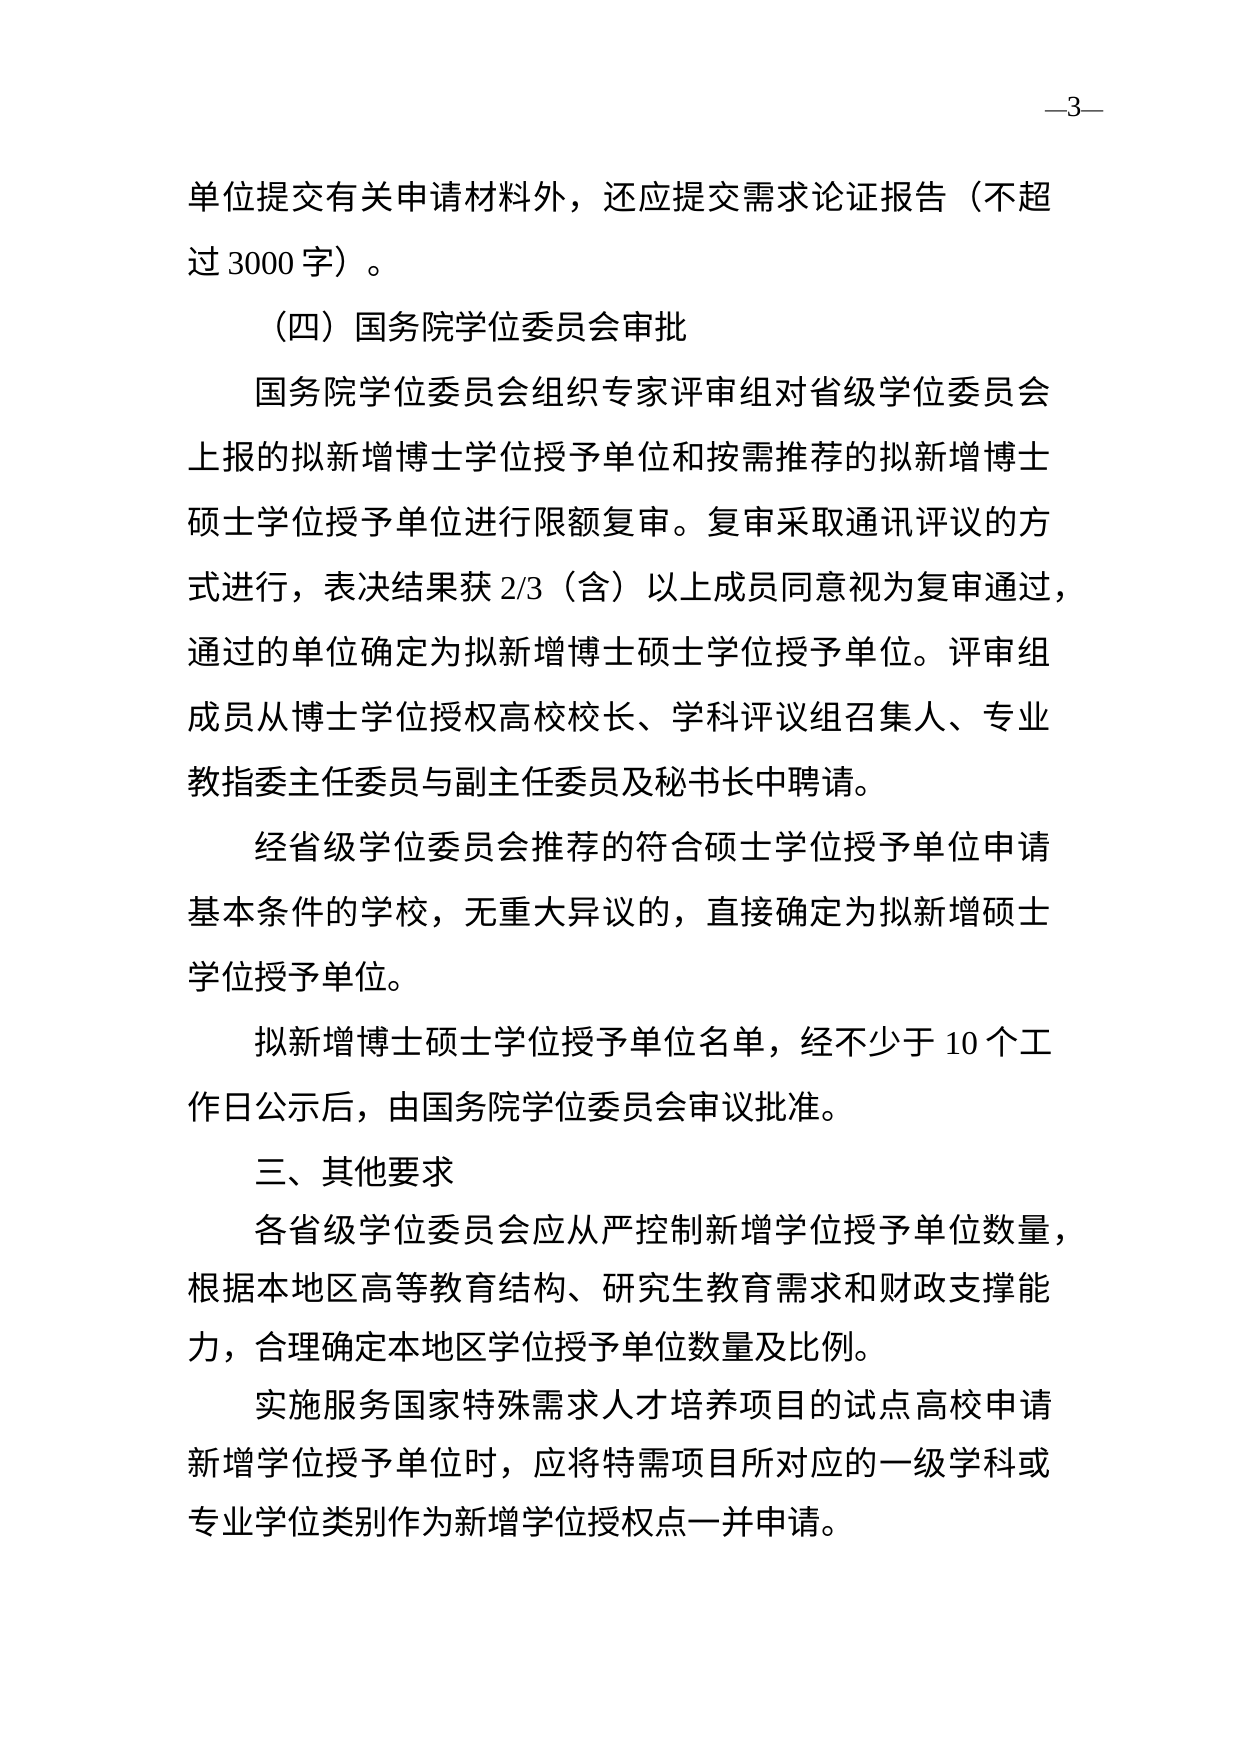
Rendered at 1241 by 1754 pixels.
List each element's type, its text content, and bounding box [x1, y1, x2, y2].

text 经省级学位委员会推荐的符合硕士学位授予单位申请基本条件的学校，无重大异议的，直接确定为拟新增硕士学位授予单位。 [187, 812, 1053, 1007]
text （四）国务院学位委员会审批 [187, 292, 1053, 357]
text 各省级学位委员会应从严控制新增学位授予单位数量，根据本地区高等教育结构、研究生教育需求和财政支撑能力，合理确定本地区学位授予单位数量及比例。 [187, 1196, 1053, 1371]
text 实施服务国家特殊需求人才培养项目的试点高校申请新增学位授予单位时，应将特需项目所对应的一级学科或专业学位类别作为新增学位授权点一并申请。 [187, 1371, 1053, 1546]
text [187, 162, 1053, 292]
text 国务院学位委员会组织专家评审组对省级学位委员会上报的拟新增博士学位授予单位和按需推荐的拟新增博士硕士学位授予单位进行限额复审。复审采取通讯评议的方式进行，表决结果获2/3（含）以上成员同意视为复审通过，通过的单位确定为拟新增博士硕士学位授予单位。评审组成员从博士学位授权高校校长、学科评议组召集人、专业教指委主任委员与副主任委员及秘书长中聘请。 [187, 357, 1053, 812]
text 三、其他要求 [187, 1137, 1053, 1196]
text 拟新增博士硕士学位授予单位名单，经不少于10个工作日公示后，由国务院学位委员会审议批准。 [187, 1007, 1053, 1137]
